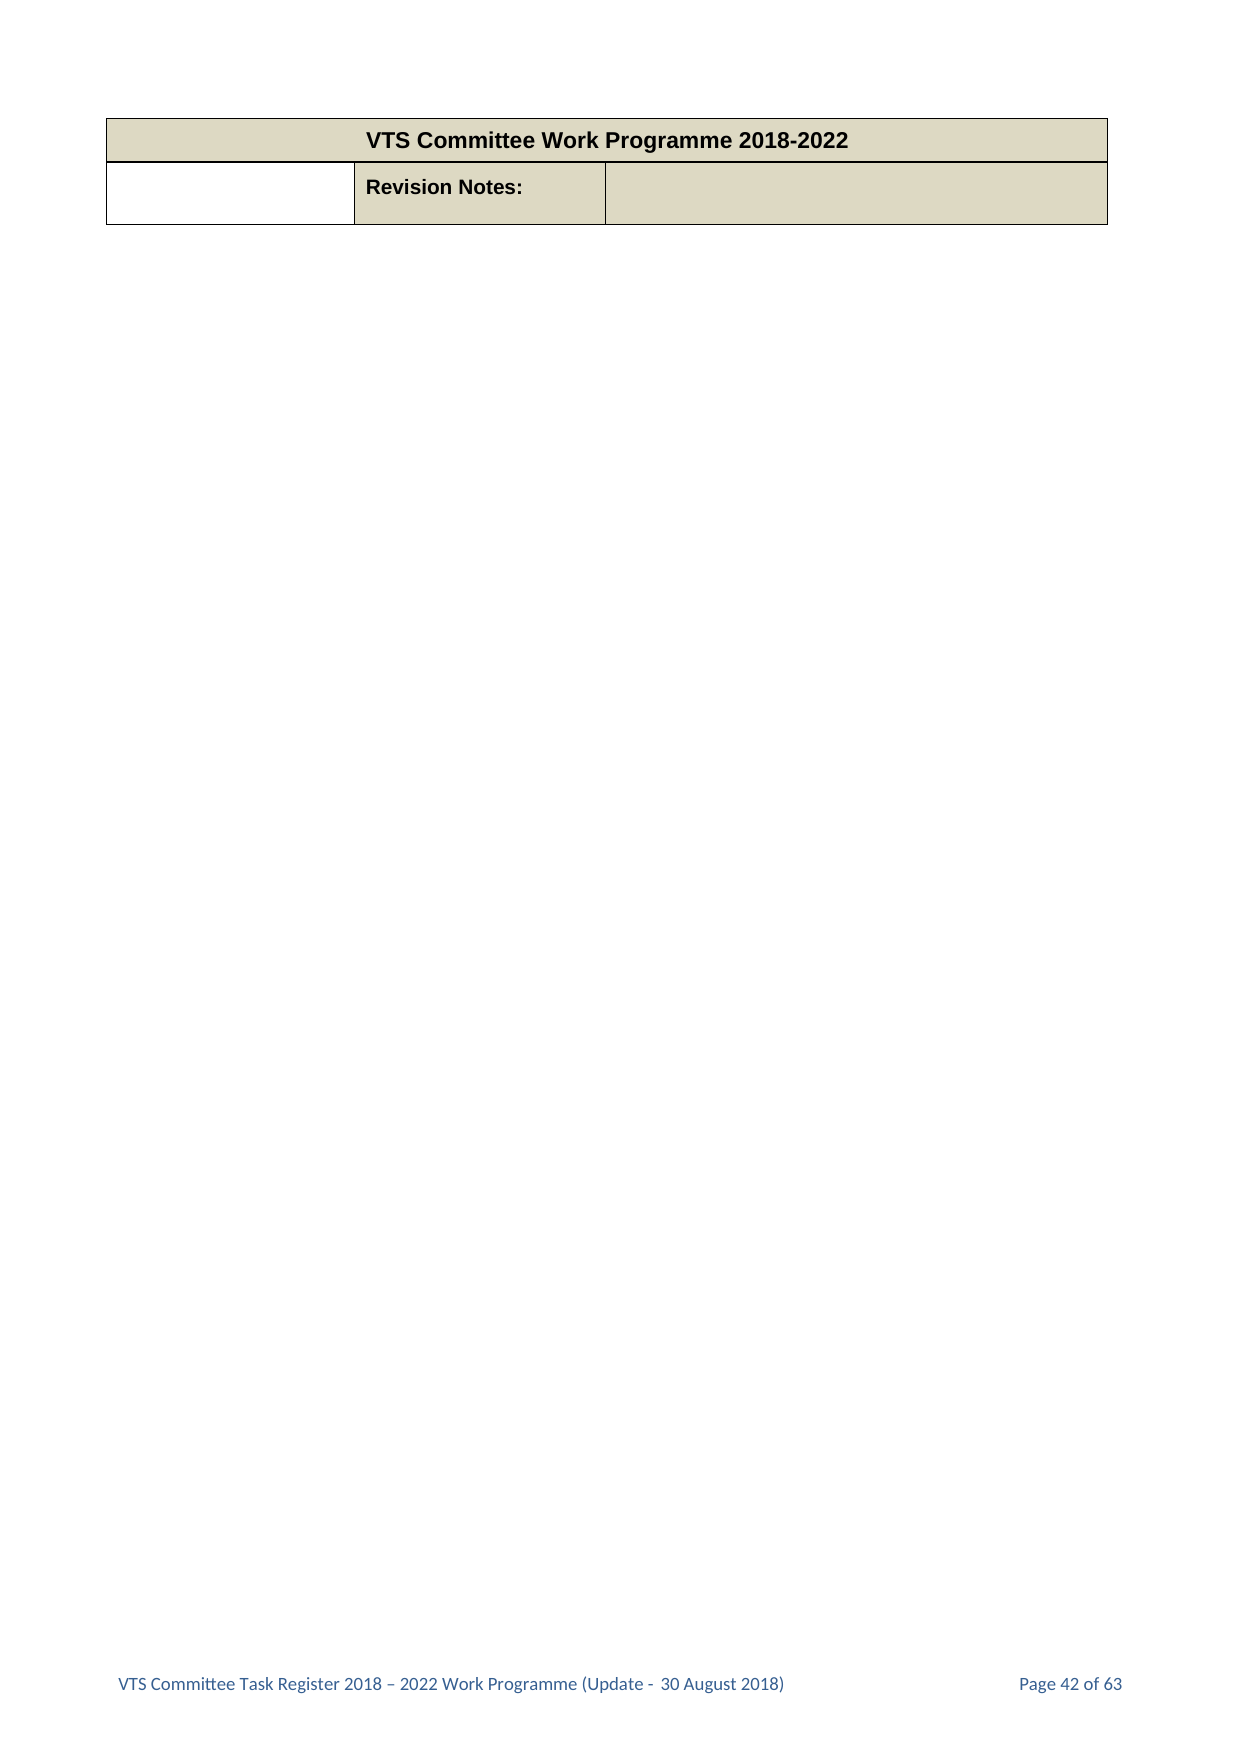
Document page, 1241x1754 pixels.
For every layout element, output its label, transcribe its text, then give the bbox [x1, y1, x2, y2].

table_cell [606, 163, 1107, 224]
table_cell [107, 163, 354, 224]
table_header VTS Committee Work Programme 2018-2022 [107, 119, 1107, 161]
table_cell Revision Notes: [355, 163, 605, 224]
